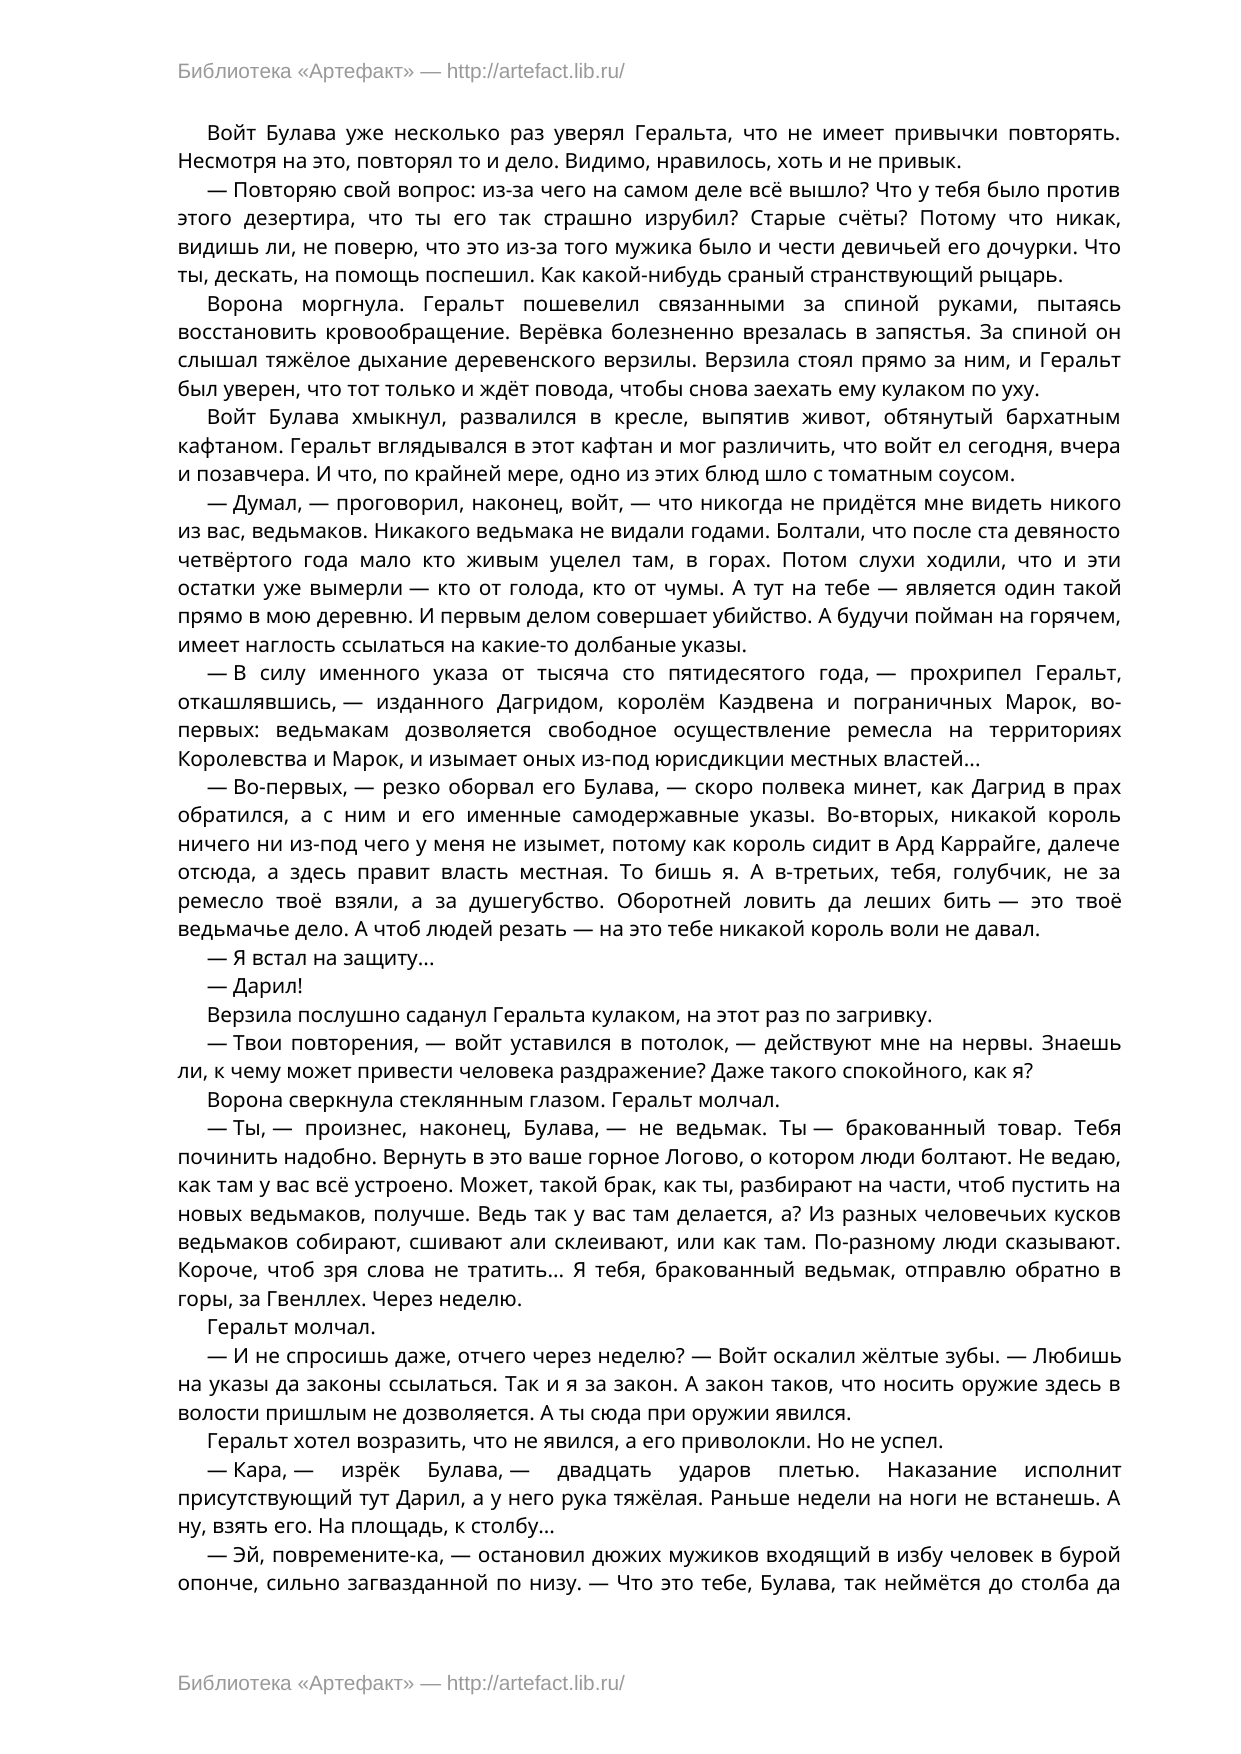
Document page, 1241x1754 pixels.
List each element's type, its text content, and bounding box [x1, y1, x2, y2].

text — Твои повторения, — войт уставился в потолок, — действуют мне на нервы. Знаешь ли, к чему может привести человека раздражение? Даже такого спокойного, как я? [177, 1028, 1122, 1085]
text — Кара, — изрёк Булава, — двадцать ударов плетью. Наказание исполнит присутствующий тут Дарил, а у него рука тяжёлая. Раньше недели на ноги не встанешь. А ну, взять его. На площадь, к столбу... [177, 1455, 1122, 1540]
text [177, 1540, 1122, 1597]
text Геральт хотел возразить, что не явился, а его приволокли. Но не успел. [177, 1426, 1122, 1455]
text Ворона сверкнула стеклянным глазом. Геральт молчал. [177, 1085, 1122, 1113]
text Верзила послушно саданул Геральта кулаком, на этот раз по загривку. [177, 1000, 1122, 1028]
text — И не спросишь даже, отчего через неделю? — Войт оскалил жёлтые зубы. — Любишь на указы да законы ссылаться. Так и я за закон. А закон таков, что носить оружие здесь в волости пришлым не дозволяется. А ты сюда при оружии явился. [177, 1341, 1122, 1426]
text — Повторяю свой вопрос: из-за чего на самом деле всё вышло? Что у тебя было против этого дезертира, что ты его так страшно изрубил? Старые счёты? Потому что никак, видишь ли, не поверю, что это из-за того мужика было и чести девичьей его дочурки. Что ты, дескать, на помощь поспешил. Как какой-нибудь сраный странствующий рыцарь. [177, 175, 1122, 289]
text Геральт молчал. [177, 1312, 1122, 1341]
text — В силу именного указа от тысяча сто пятидесятого года, — прохрипел Геральт, откашлявшись, — изданного Дагридом, королём Каэдвена и пограничных Марок, во-первых: ведьмакам дозволяется свободное осуществление ремесла на территориях Королевства и Марок, и изымает оных из-под юрисдикции местных властей... [177, 658, 1122, 772]
text Ворона моргнула. Геральт пошевелил связанными за спиной руками, пытаясь восстановить кровообращение. Верёвка болезненно врезалась в запястья. За спиной он слышал тяжёлое дыхание деревенского верзилы. Верзила стоял прямо за ним, и Геральт был уверен, что тот только и ждёт повода, чтобы снова заехать ему кулаком по уху. [177, 289, 1122, 402]
text — Я встал на защиту... [177, 943, 1122, 971]
text Войт Булава хмыкнул, развалился в кресле, выпятив живот, обтянутый бархатным кафтаном. Геральт вглядывался в этот кафтан и мог различить, что войт ел сегодня, вчера и позавчера. И что, по крайней мере, одно из этих блюд шло с томатным соусом. [177, 402, 1122, 488]
text — Ты, — произнес, наконец, Булава, — не ведьмак. Ты — бракованный товар. Тебя починить надобно. Вернуть в это ваше горное Логово, о котором люди болтают. Не ведаю, как там у вас всё устроено. Может, такой брак, как ты, разбирают на части, чтоб пустить на новых ведьмаков, получше. Ведь так у вас там делается, а? Из разных человечьих кусков ведьмаков собирают, сшивают али склеивают, или как там. По-разному люди сказывают. Короче, чтоб зря слова не тратить... Я тебя, бракованный ведьмак, отправлю обратно в горы, за Гвенллех. Через неделю. [177, 1113, 1122, 1312]
text Войт Булава уже несколько раз уверял Геральта, что не имеет привычки повторять. Несмотря на это, повторял то и дело. Видимо, нравилось, хоть и не привык. [177, 118, 1122, 175]
text — Дарил! [177, 971, 1122, 1000]
text — Во-первых, — резко оборвал его Булава, — скоро полвека минет, как Дагрид в прах обратился, а с ним и его именные самодержавные указы. Во-вторых, никакой король ничего ни из-под чего у меня не изымет, потому как король сидит в Ард Каррайге, далече отсюда, а здесь правит власть местная. То бишь я. А в-третьих, тебя, голубчик, не за ремесло твоё взяли, а за душегубство. Оборотней ловить да леших бить — это твоё ведьмачье дело. А чтоб людей резать — на это тебе никакой король воли не давал. [177, 772, 1122, 943]
text — Думал, — проговорил, наконец, войт, — что никогда не придётся мне видеть никого из вас, ведьмаков. Никакого ведьмака не видали годами. Болтали, что после ста девяносто четвёртого года мало кто живым уцелел там, в горах. Потом слухи ходили, что и эти остатки уже вымерли — кто от голода, кто от чумы. А тут на тебе — является один такой прямо в мою деревню. И первым делом совершает убийство. А будучи пойман на горячем, имеет наглость ссылаться на какие-то долбаные указы. [177, 488, 1122, 658]
